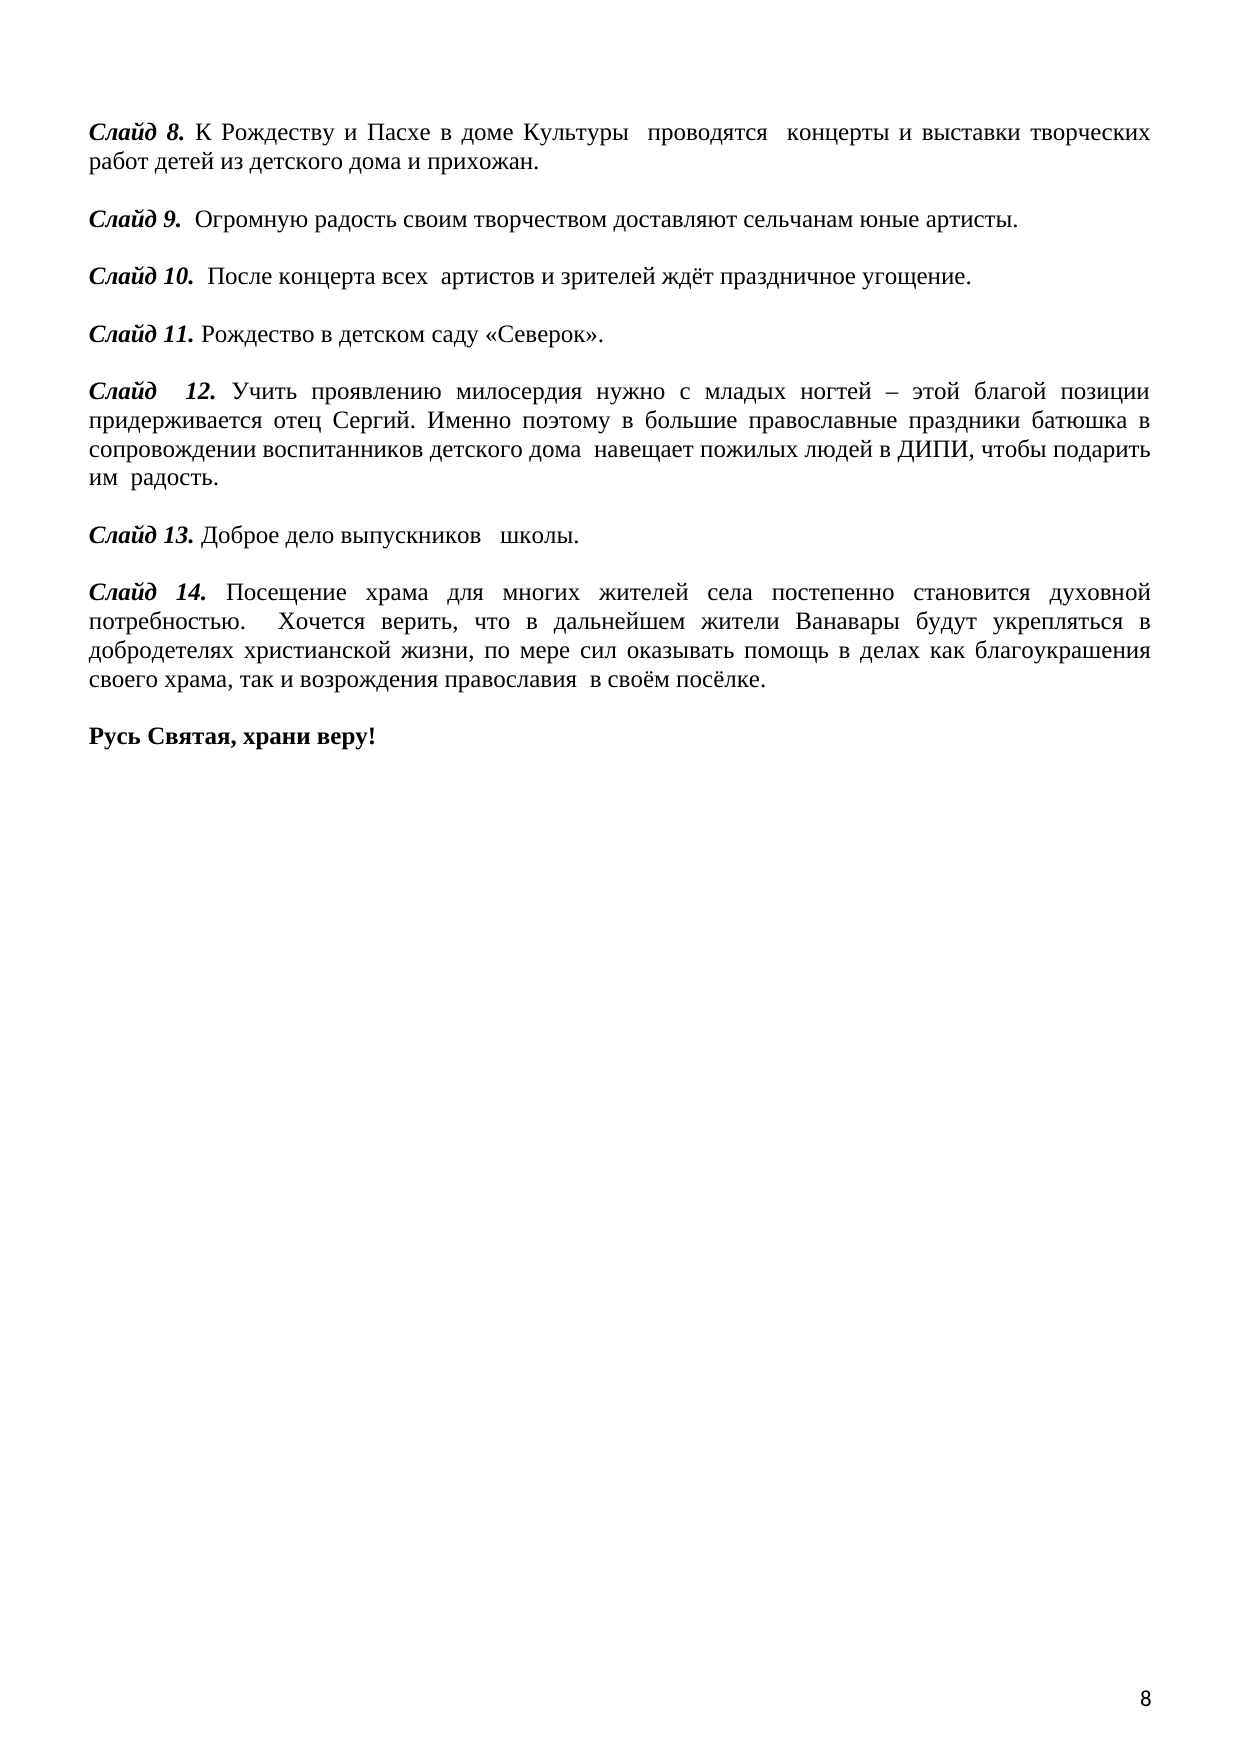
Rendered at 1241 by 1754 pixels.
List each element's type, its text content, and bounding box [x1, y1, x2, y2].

text Русь Святая, храни веру! [89, 721, 1152, 750]
text Слайд 11. Рождество в детском саду «Северок». [89, 319, 1152, 347]
text Слайд 12. Учить проявлению милосердия нужно с младых ногтей – этой благой позиции придерживается отец Сергий. Именно поэтому в большие православные праздники батюшка в сопровождении воспитанников детского дома навещает пожилых людей в ДИПИ, чтобы подарить им радость. [89, 376, 1152, 491]
text Слайд 13. Доброе дело выпускников школы. [89, 520, 1152, 549]
text Слайд 14. Посещение храма для многих жителей села постепенно становится духовной потребностью. Хочется верить, что в дальнейшем жители Ванавары будут укрепляться в добродетелях христианской жизни, по мере сил оказывать помощь в делах как благоукрашения своего храма, так и возрождения православия в своём посёлке. [89, 577, 1152, 692]
text Слайд 8. К Рождеству и Пасхе в доме Культуры проводятся концерты и выставки творческих работ детей из детского дома и прихожан. [89, 117, 1152, 175]
text Слайд 9. Огромную радость своим творчеством доставляют сельчанам юные артисты. [89, 204, 1152, 232]
text Слайд 10. После концерта всех артистов и зрителей ждёт праздничное угощение. [89, 261, 1152, 290]
